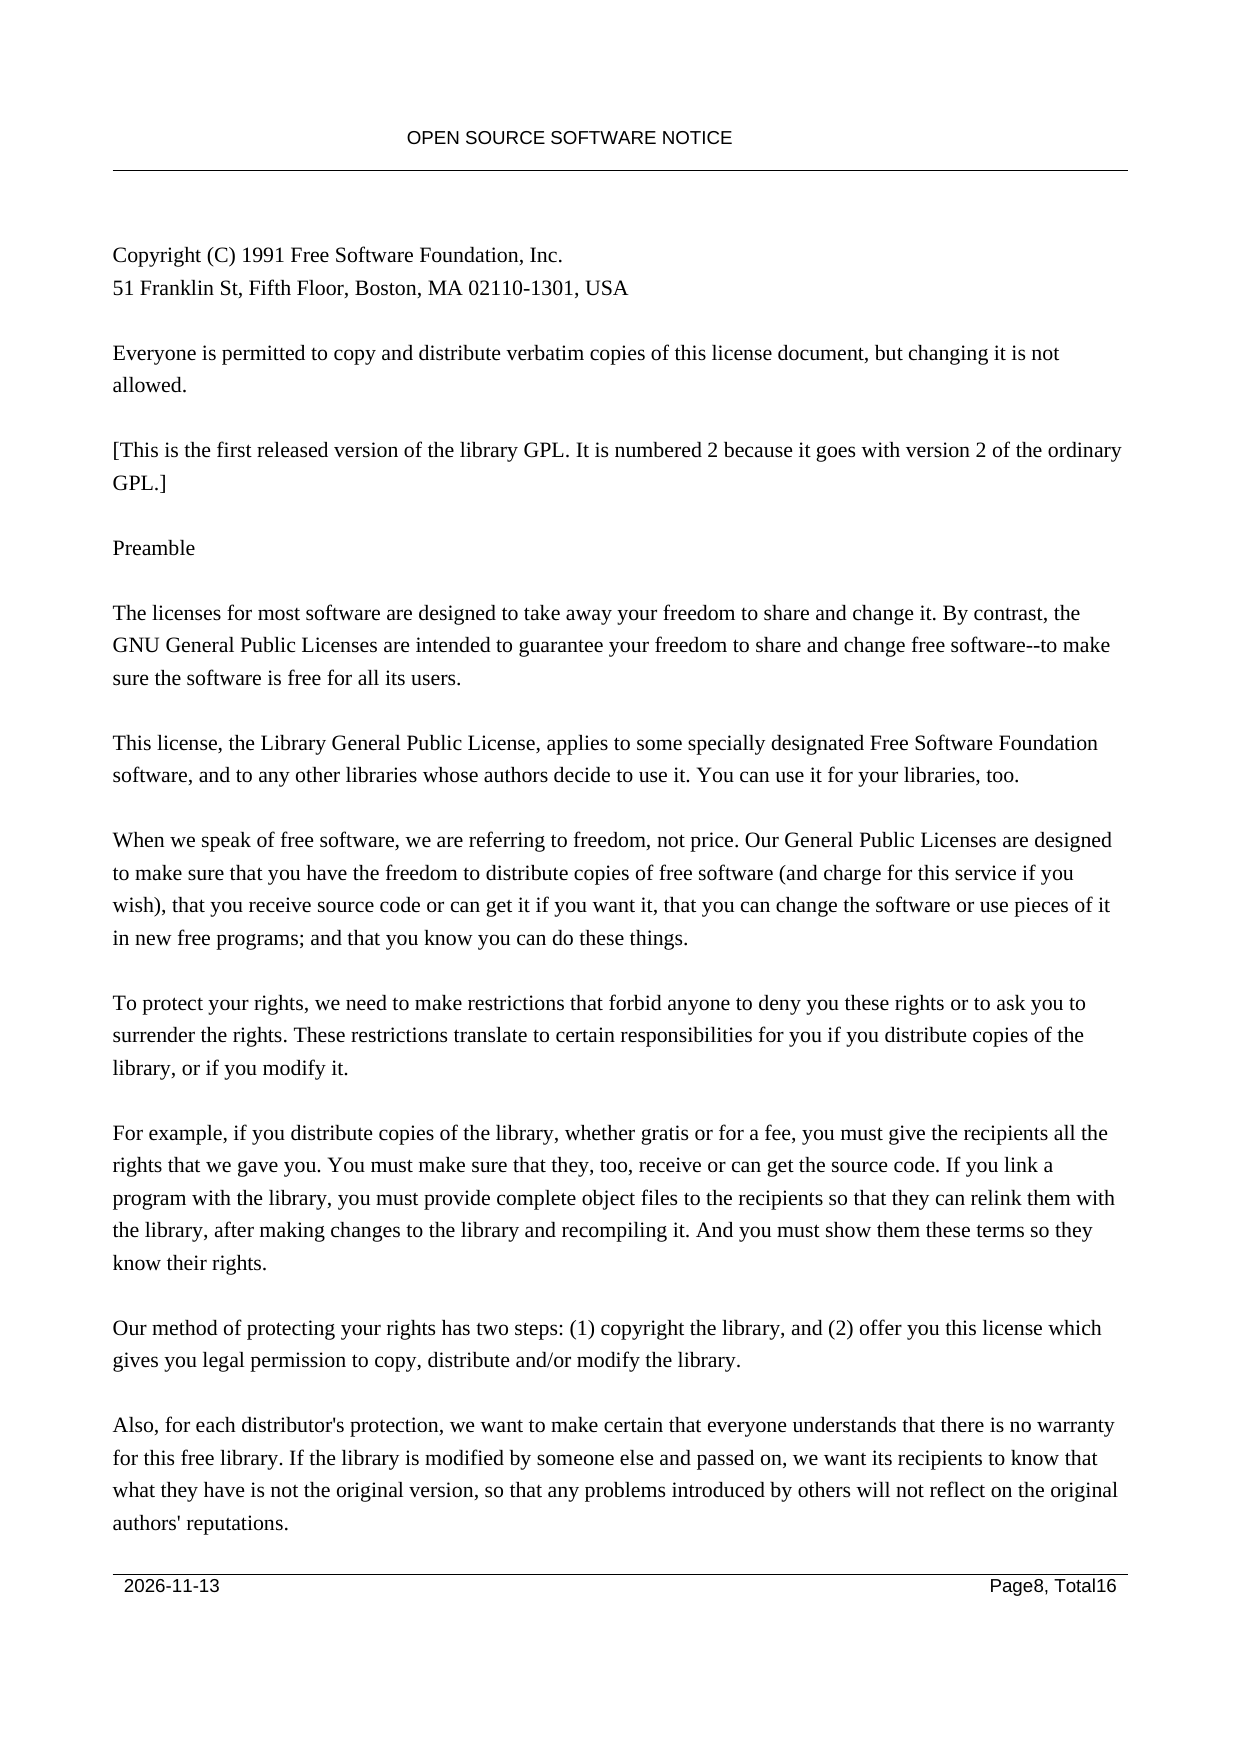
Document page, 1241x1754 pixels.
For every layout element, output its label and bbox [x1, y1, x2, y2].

text [112, 206, 1128, 1539]
